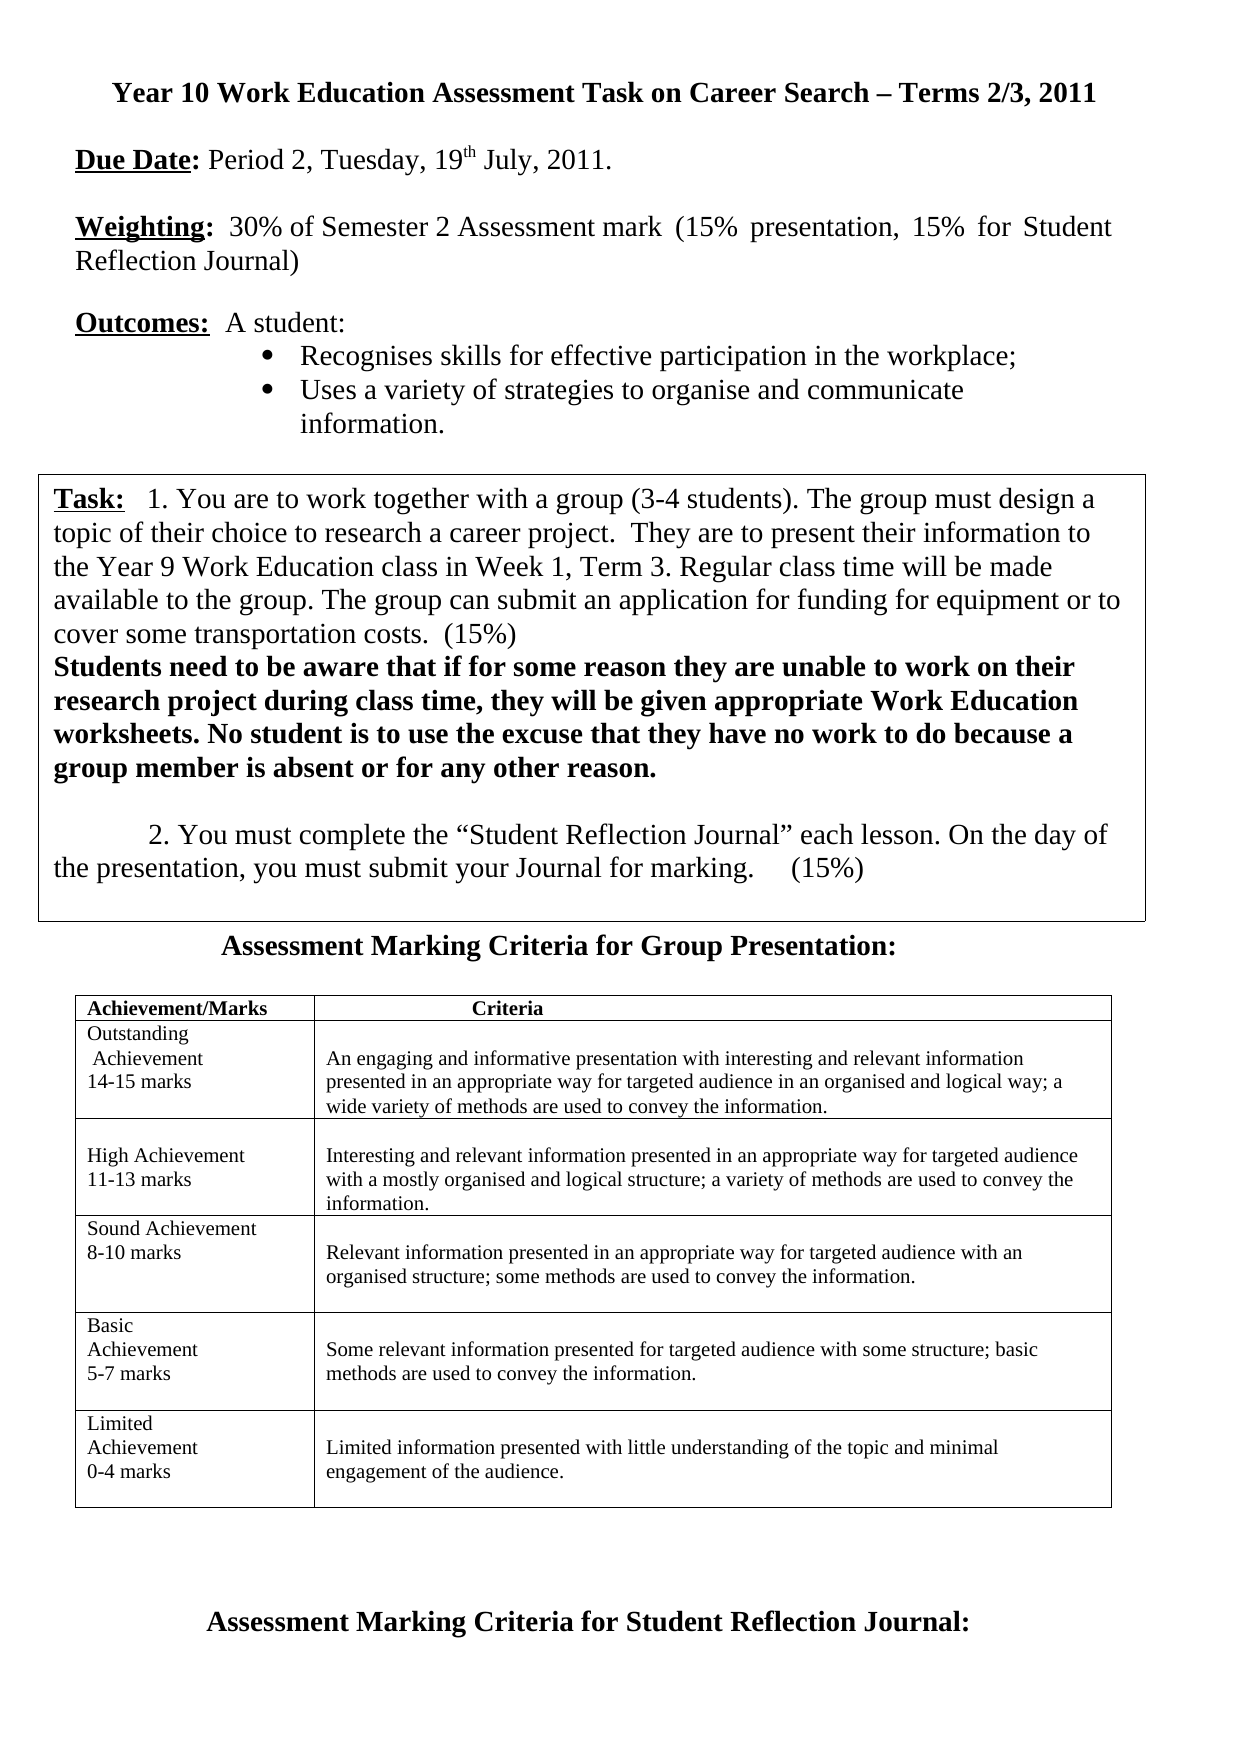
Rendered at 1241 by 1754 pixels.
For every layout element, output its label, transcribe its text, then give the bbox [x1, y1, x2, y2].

text Assessment Marking Criteria for Student Reflection Journal: [75, 1604, 1165, 1637]
table_header Year 10 Work Education Assessment Task on Career Search – Terms 2/3, 2011 Due Date: Period 2, Tuesday, 19th July, 2011. Weighting: 30% of Semester 2 Assessment mark (15% presentation, 15% for Student Reflection Journal) Outcomes: A student: Recognises skills for effective participation in the workplace; Uses a variety of strategies to organise and communicate information. Task: 1. You are to work together with a group (3-4 students). The group must design a topic of their choice to research a career project. They are to present their information to the Year 9 Work Education class in Week 1, Term 3. Regular class time will be made available to the group. The group can submit an application for funding for equipment or to cover some transportation costs. (15%) 2. You must complete the “Student Reflection Journal” each lesson. On the day of the presentation, you must submit your Journal for marking. (15%) Assessment Marking Criteria for Group Presentation: [64, 922, 1123, 1508]
table_header [1123, 75, 1240, 1508]
table_header Year 10 Work Education Assessment Task on Career Search – Terms 2/3, 2011 Due Date: Period 2, Tuesday, 19th July, 2011. Weighting: 30% of Semester 2 Assessment mark (15% presentation, 15% for Student Reflection Journal) Outcomes: A student: Recognises skills for effective participation in the workplace; Uses a variety of strategies to organise and communicate information. Task: 1. You are to work together with a group (3-4 students). The group must design a topic of their choice to research a career project. They are to present their information to the Year 9 Work Education class in Week 1, Term 3. Regular class time will be made available to the group. The group can submit an application for funding for equipment or to cover some transportation costs. (15%) 2. You must complete the “Student Reflection Journal” each lesson. On the day of the presentation, you must submit your Journal for marking. (15%) Assessment Marking Criteria for Group Presentation: [64, 75, 1123, 474]
